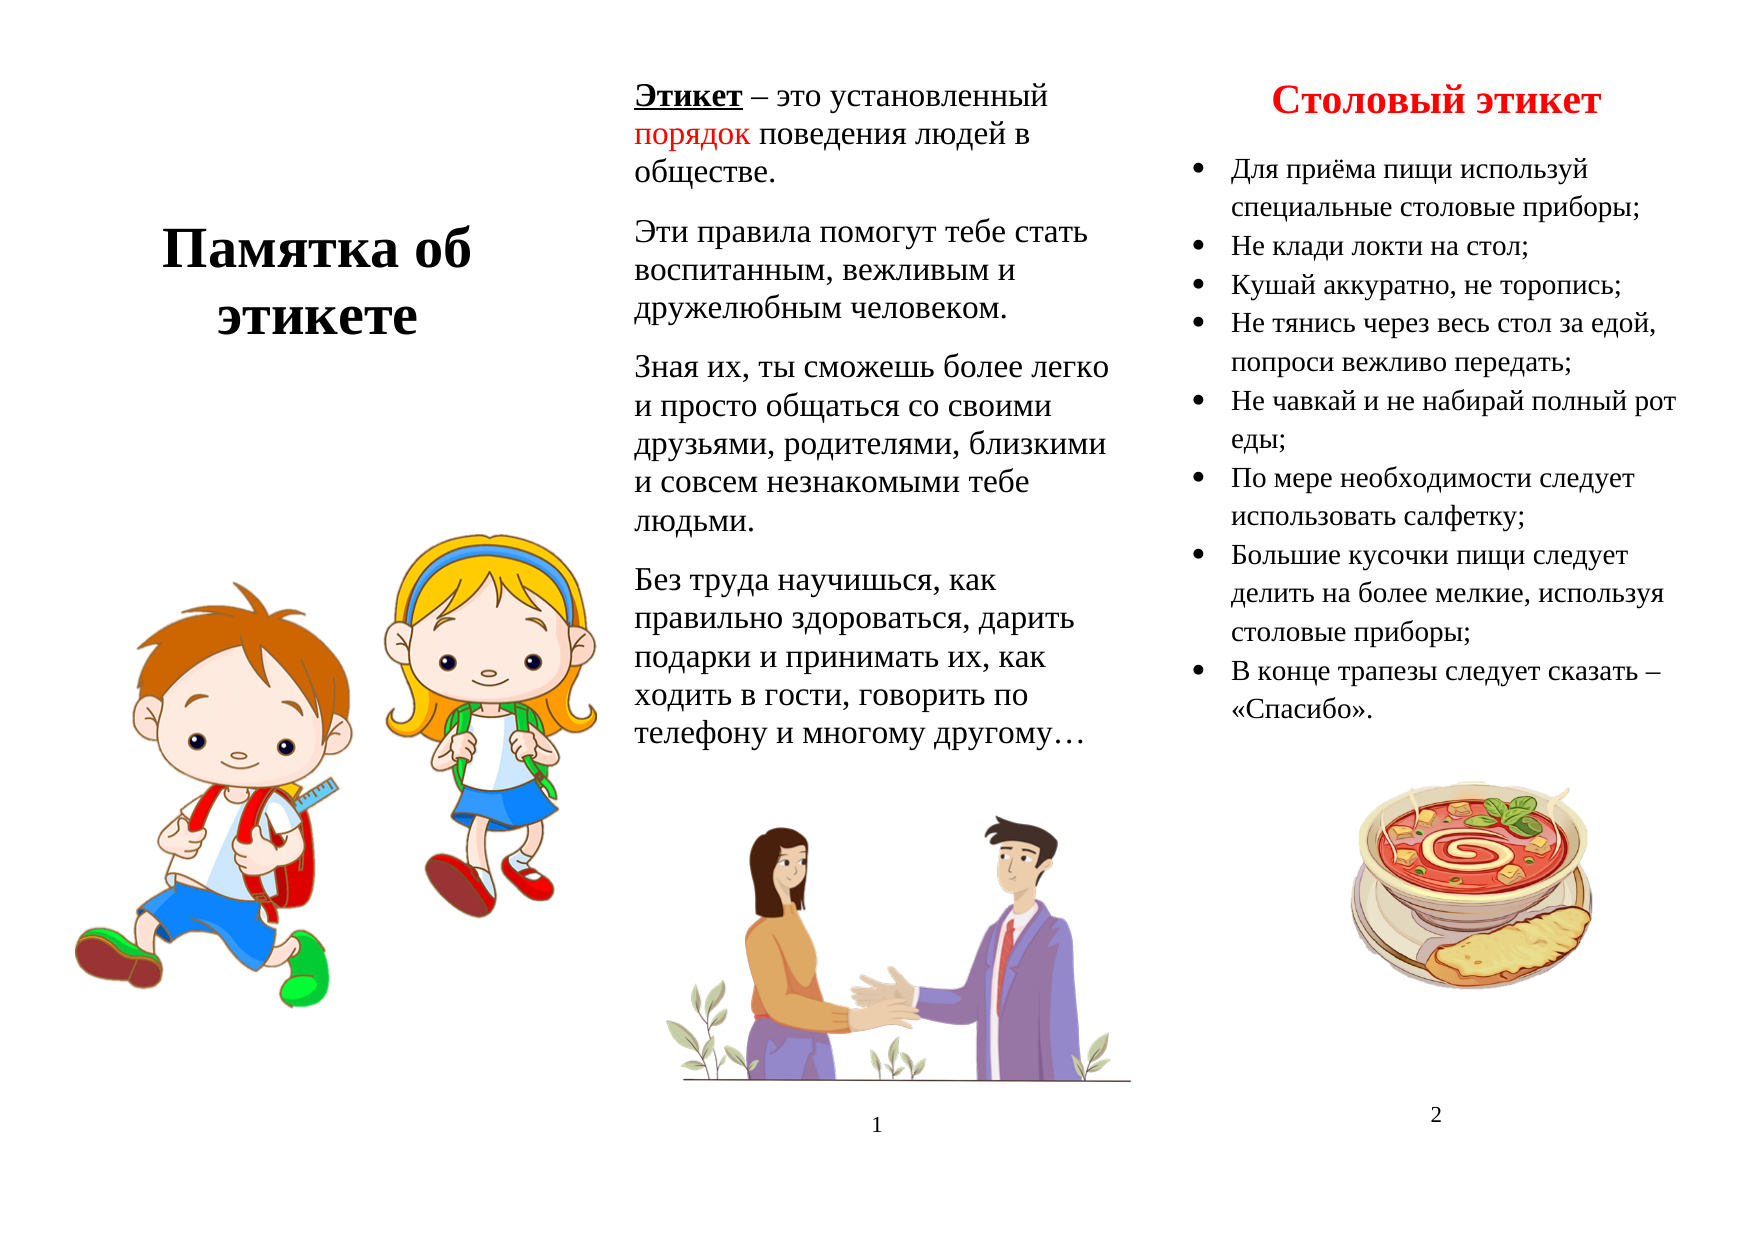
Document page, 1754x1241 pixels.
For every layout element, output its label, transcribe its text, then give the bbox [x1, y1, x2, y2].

list По мере необходимости следует использовать салфетку; [1193, 460, 1679, 532]
list Кушай аккуратно, не торопись; [1193, 267, 1679, 300]
text Эти правила помогут тебе стать воспитанным, вежливым и дружелюбным человеком. [634, 211, 1119, 326]
text Столовый этикет [1193, 75, 1679, 123]
text 2 [1193, 1101, 1679, 1128]
list Не тянись через весь стол за едой, попроси вежливо передать; [1193, 305, 1679, 378]
picture [634, 750, 1155, 1090]
list Не чавкай и не набирай полный рот еды; [1193, 383, 1679, 455]
text Памятка об этикете [75, 213, 560, 347]
text Этикет – это установленный порядок поведения людей в обществе. [634, 75, 1119, 190]
picture [1334, 768, 1613, 1010]
picture [75, 534, 597, 1011]
list Для приёма пищи используй специальные столовые приборы; [1193, 151, 1679, 223]
list В конце трапезы следует сказать – «Спасибо». [1193, 653, 1679, 725]
text Зная их, ты сможешь более легко и просто общаться со своими друзьями, родителями, близкими и совсем незнакомыми тебе людьми. [634, 347, 1119, 538]
list Большие кусочки пищи следует делить на более мелкие, используя столовые приборы; [1193, 537, 1679, 648]
list Не клади локти на стол; [1193, 228, 1679, 262]
text Без труда научишься, как правильно здороваться, дарить подарки и принимать их, как ходить в гости, говорить по телефону и многому другому… [634, 559, 1119, 750]
text 1 [634, 1111, 1119, 1137]
